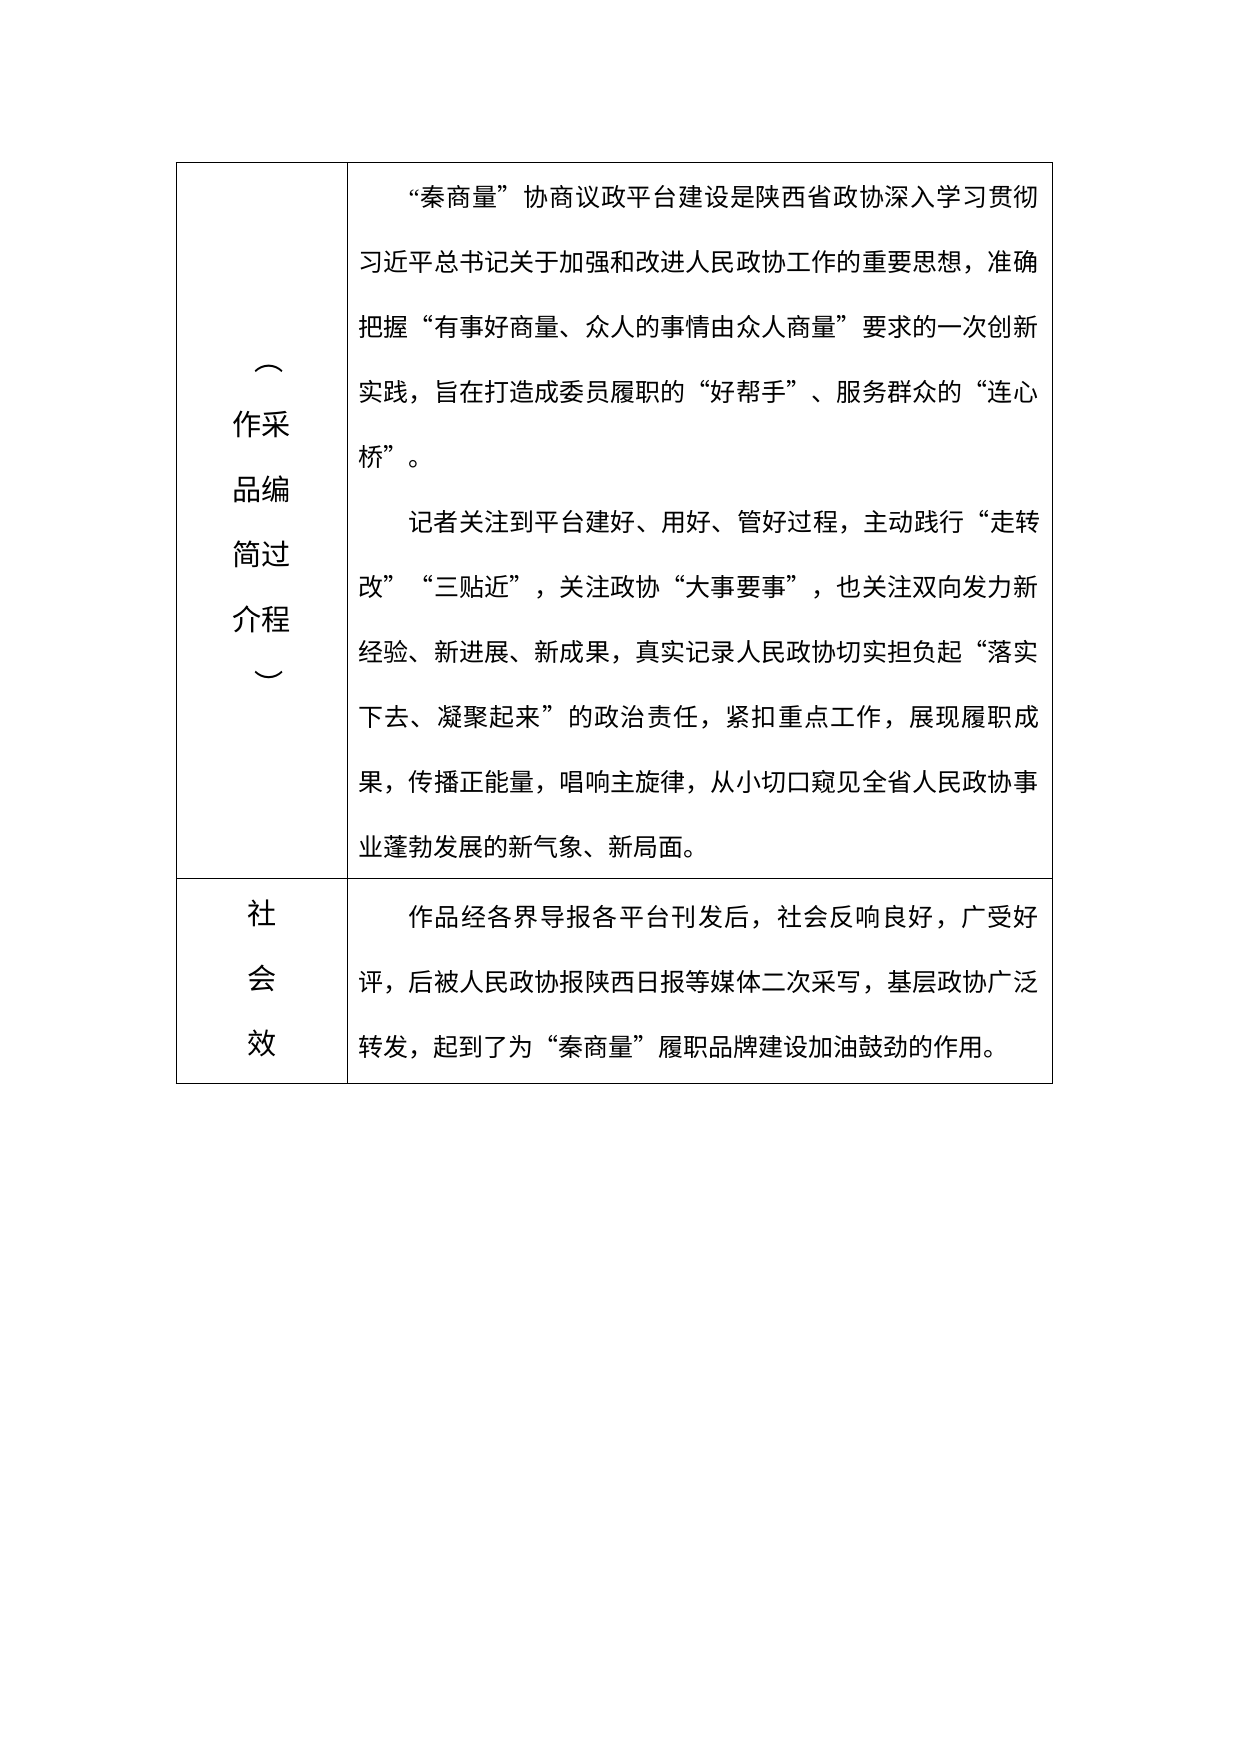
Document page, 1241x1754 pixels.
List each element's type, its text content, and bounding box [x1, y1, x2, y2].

table_cell ︵ 作采 品编 简过 介程 ︶ [177, 163, 347, 878]
table_cell 社 会 效 果 [177, 879, 347, 1083]
table_cell 作品经各界导报各平台刊发后，社会反响良好，广受好评，后被人民政协报陕西日报等媒体二次采写，基层政协广泛转发，起到了为“秦商量”履职品牌建设加油鼓劲的作用。 [348, 879, 1052, 1083]
table_cell “秦商量”协商议政平台建设是陕西省政协深入学习贯彻习近平总书记关于加强和改进人民政协工作的重要思想，准确把握“有事好商量、众人的事情由众人商量”要求的一次创新实践，旨在打造成委员履职的“好帮手”、服务群众的“连心桥”。 记者关注到平台建好、用好、管好过程，主动践行“走转改”“三贴近”，关注政协“大事要事”，也关注双向发力新经验、新进展、新成果，真实记录人民政协切实担负起“落实下去、凝聚起来”的政治责任，紧扣重点工作，展现履职成果，传播正能量，唱响主旋律，从小切口窥见全省人民政协事业蓬勃发展的新气象、新局面。 [348, 163, 1052, 878]
